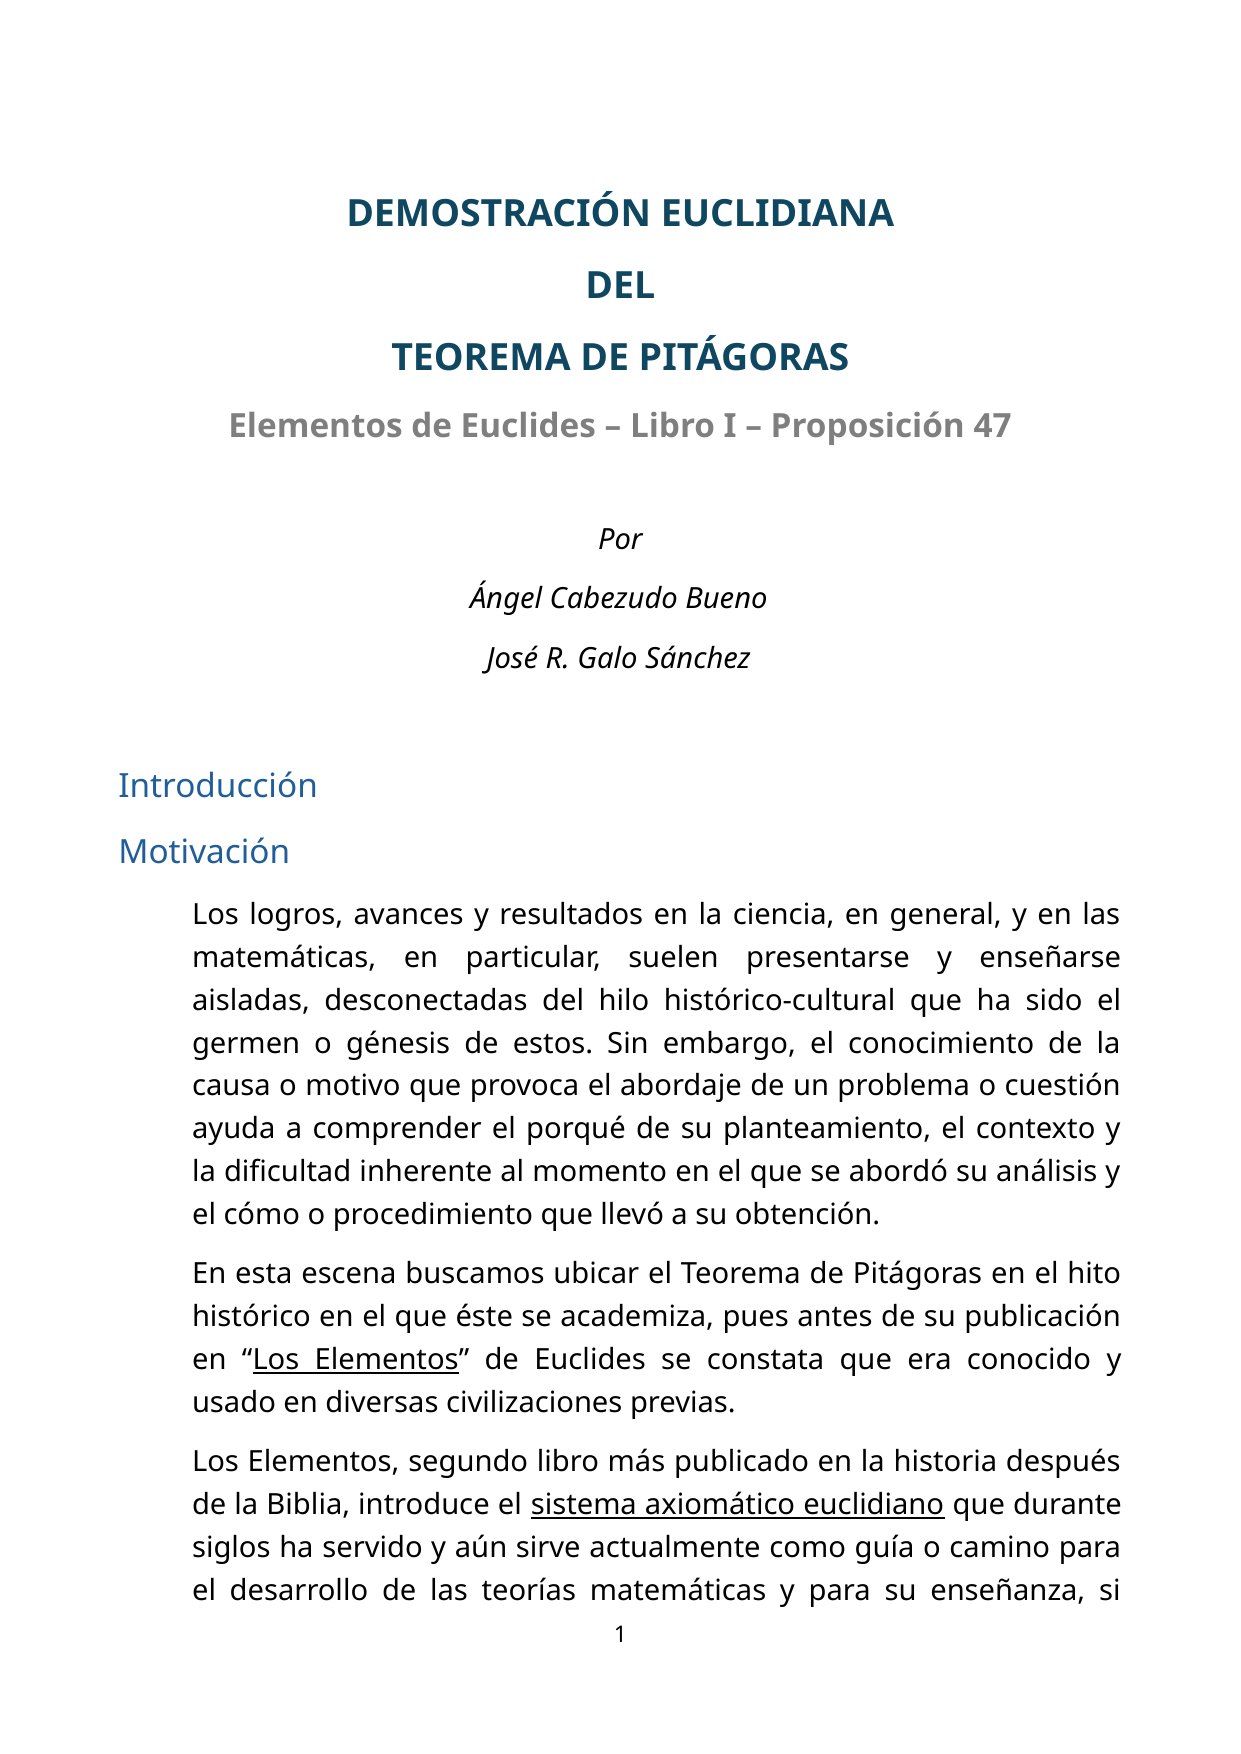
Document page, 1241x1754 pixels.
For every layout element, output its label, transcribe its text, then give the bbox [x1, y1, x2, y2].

text Por [118, 518, 1122, 558]
text Los logros, avances y resultados en la ciencia, en general, y en las matemáticas, en particular, suelen presentarse y enseñarse aisladas, desconectadas del hilo histórico-cultural que ha sido el germen o génesis de estos. Sin embargo, el conocimiento de la causa o motivo que provoca el abordaje de un problema o cuestión ayuda a comprender el porqué de su planteamiento, el contexto y la dificultad inherente al momento en el que se abordó su análisis y el cómo o procedimiento que llevó a su obtención. [192, 893, 1122, 1233]
text José R. Galo Sánchez [118, 637, 1122, 677]
text Introducción [118, 762, 1122, 808]
text En esta escena buscamos ubicar el Teorema de Pitágoras en el hito histórico en el que éste se academiza, pues antes de su publicación en “Los Elementos” de Euclides se constata que era conocido y usado en diversas civilizaciones previas. [192, 1253, 1122, 1421]
text Ángel Cabezudo Bueno [118, 578, 1122, 617]
text DEL [118, 258, 1122, 309]
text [192, 1441, 1122, 1609]
text TEOREMA DE PITÁGORAS [118, 330, 1122, 381]
text DEMOSTRACIÓN EUCLIDIANA [118, 187, 1122, 238]
text Motivación [118, 828, 1122, 873]
text Elementos de Euclides – Libro I – Proposición 47 [118, 402, 1122, 447]
